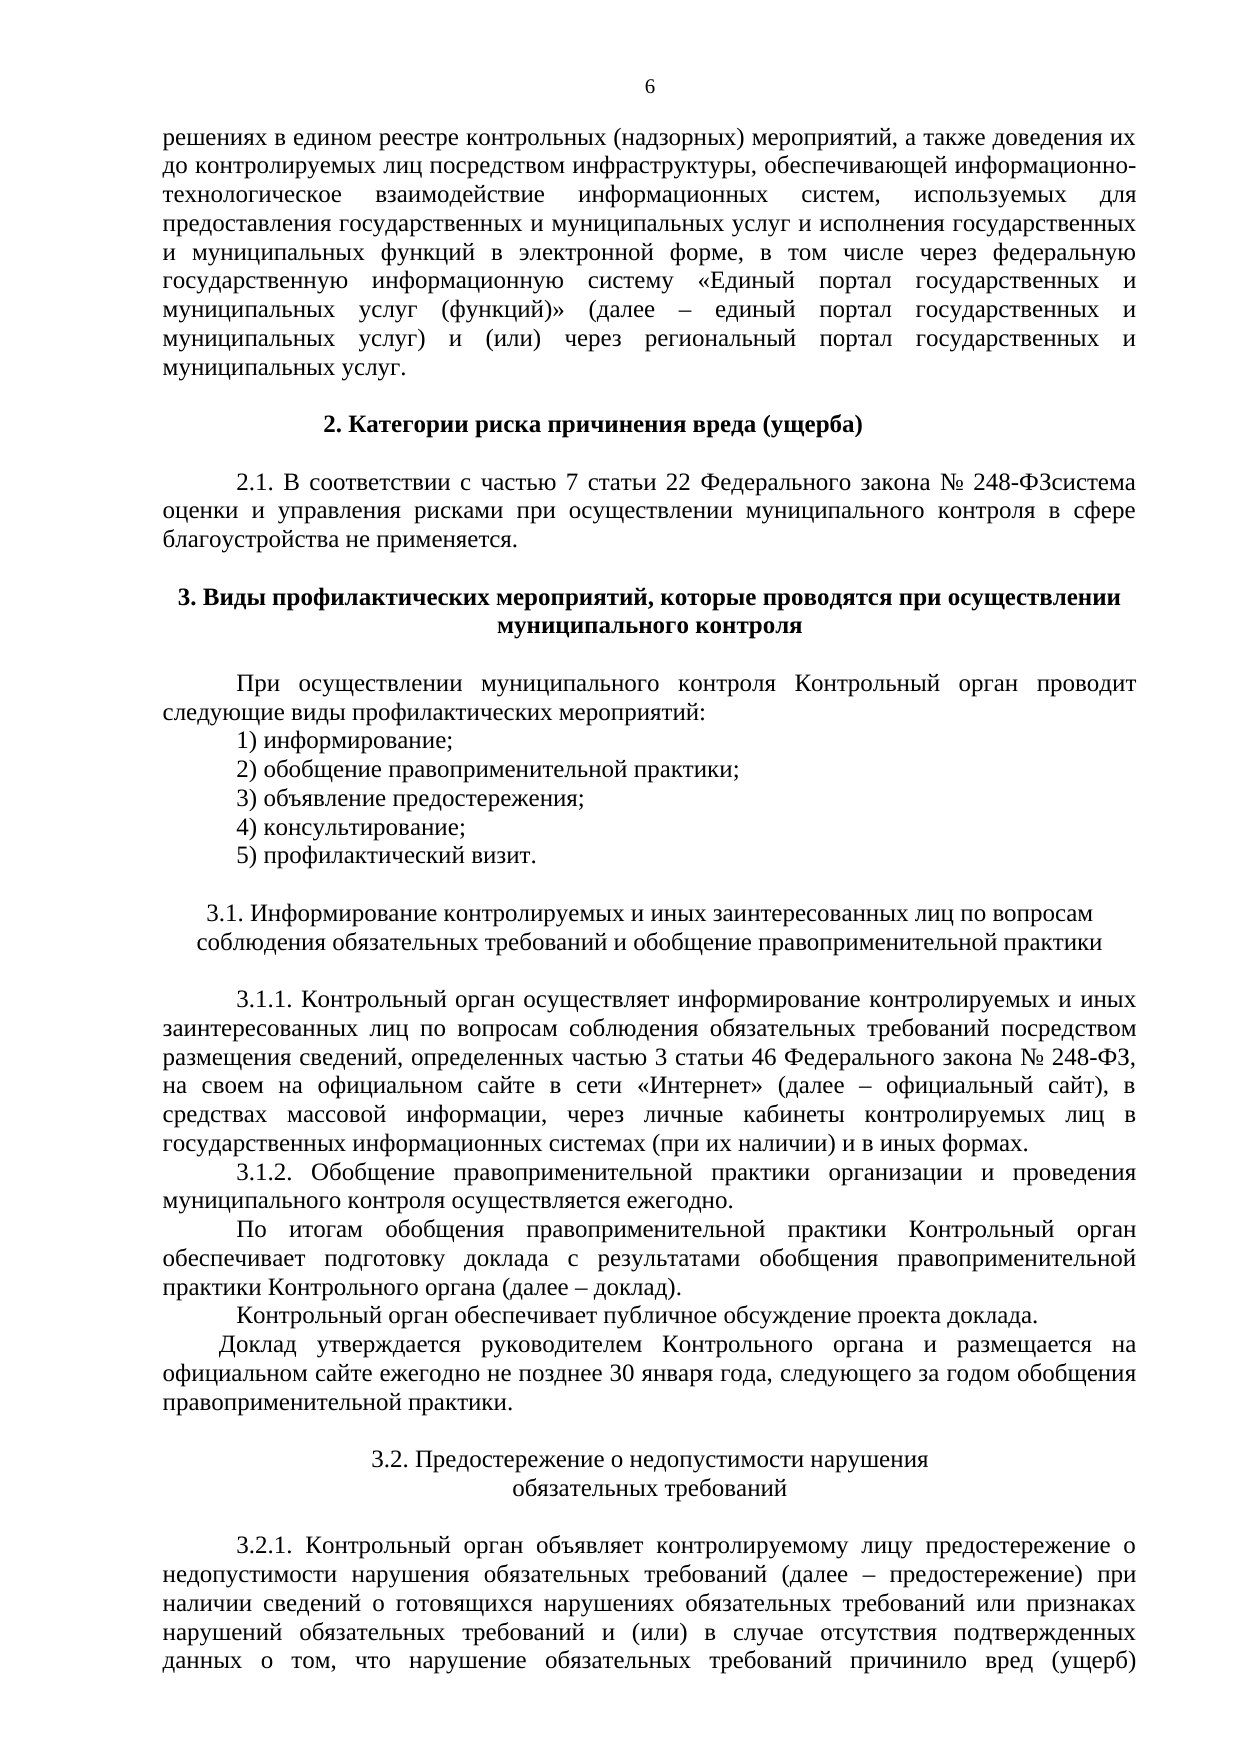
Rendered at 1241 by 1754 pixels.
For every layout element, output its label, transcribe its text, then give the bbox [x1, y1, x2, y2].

text 1) информирование; [162, 726, 1137, 754]
text 3.1. Информирование контролируемых и иных заинтересованных лиц по вопросам соблюдения обязательных требований и обобщение правоприменительной практики [162, 898, 1137, 956]
text 2) обобщение правоприменительной практики; [162, 754, 1137, 783]
text 3.2. Предостережение о недопустимости нарушения [162, 1444, 1137, 1473]
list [162, 1531, 1137, 1674]
text 4) консультирование; [162, 812, 1137, 841]
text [162, 122, 1137, 381]
text обязательных требований [162, 1473, 1137, 1502]
title 2. Категории риска причинения вреда (ущерба) [323, 409, 1137, 438]
text 5) профилактический визит. [162, 841, 1137, 869]
list 3.1.2. Обобщение правоприменительной практики организации и проведения муниципального контроля осуществляется ежегодно. [162, 1157, 1137, 1214]
text 3. Виды профилактических мероприятий, которые проводятся при осуществлении муниципального контроля [162, 582, 1137, 639]
list 3.1.1. Контрольный орган осуществляет информирование контролируемых и иных заинтересованных лиц по вопросам соблюдения обязательных требований посредством размещения сведений, определенных частью 3 статьи 46 Федерального закона № 248-ФЗ, на своем на официальном сайте в сети «Интернет» (далее – официальный сайт), в средствах массовой информации, через личные кабинеты контролируемых лиц в государственных информационных системах (при их наличии) и в иных формах. [162, 984, 1137, 1157]
text Контрольный орган обеспечивает публичное обсуждение проекта доклада. [162, 1301, 1137, 1329]
list При осуществлении муниципального контроля Контрольный орган проводит следующие виды профилактических мероприятий: [162, 668, 1137, 726]
list 2.1. В соответствии с частью 7 статьи 22 Федерального закона № 248-ФЗсистема оценки и управления рисками при осуществлении муниципального контроля в сфере благоустройства не применяется. [162, 467, 1137, 553]
text По итогам обобщения правоприменительной практики Контрольный орган обеспечивает подготовку доклада с результатами обобщения правоприменительной практики Контрольного органа (далее – доклад). [162, 1214, 1137, 1301]
text 3) объявление предостережения; [162, 783, 1137, 812]
text Доклад утверждается руководителем Контрольного органа и размещается на официальном сайте ежегодно не позднее 30 января года, следующего за годом обобщения правоприменительной практики. [162, 1329, 1137, 1416]
